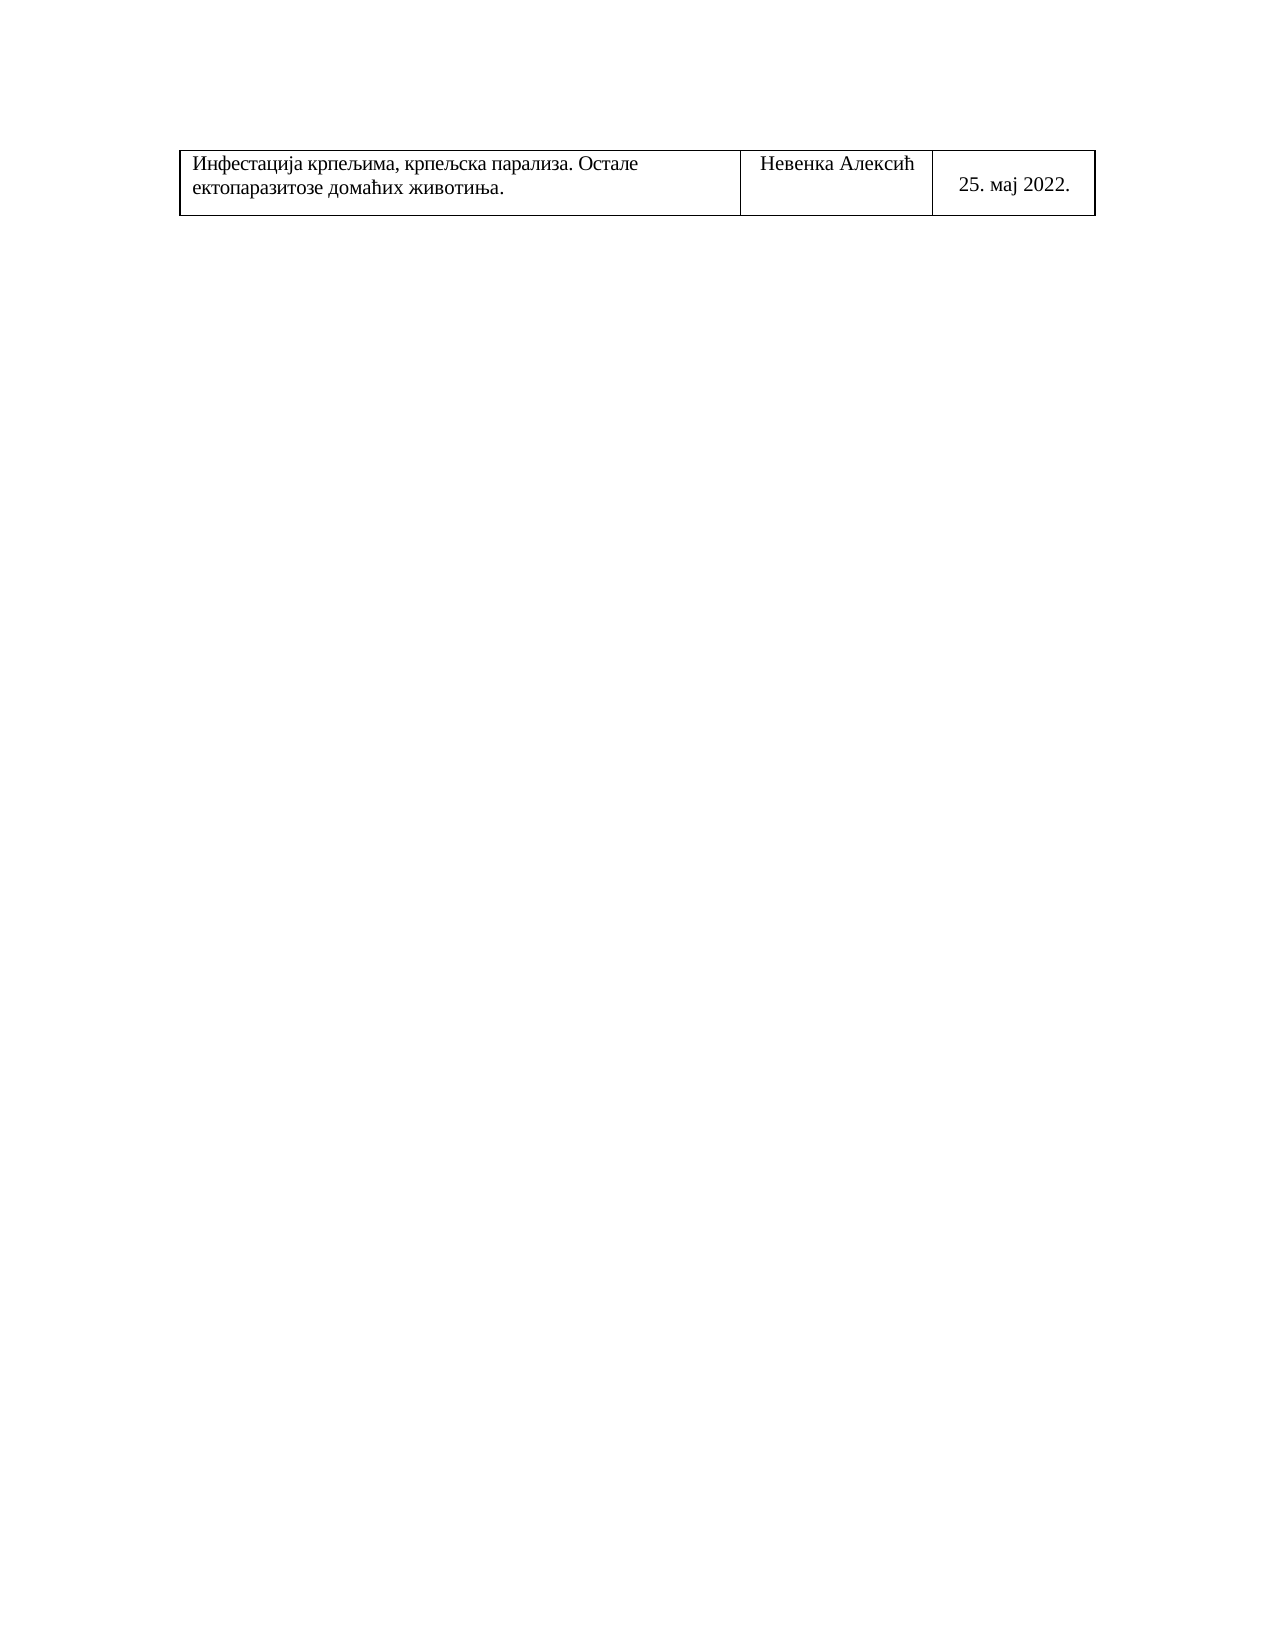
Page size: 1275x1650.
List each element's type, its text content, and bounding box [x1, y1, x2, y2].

table_cell Инфестација крпељима, крпељска парализа. Остале ектопаразитозе домаћих животиња. [181, 151, 740, 215]
table_cell Невенка Алексић [741, 151, 932, 215]
table_cell 25. мај 2022. [933, 151, 1094, 215]
